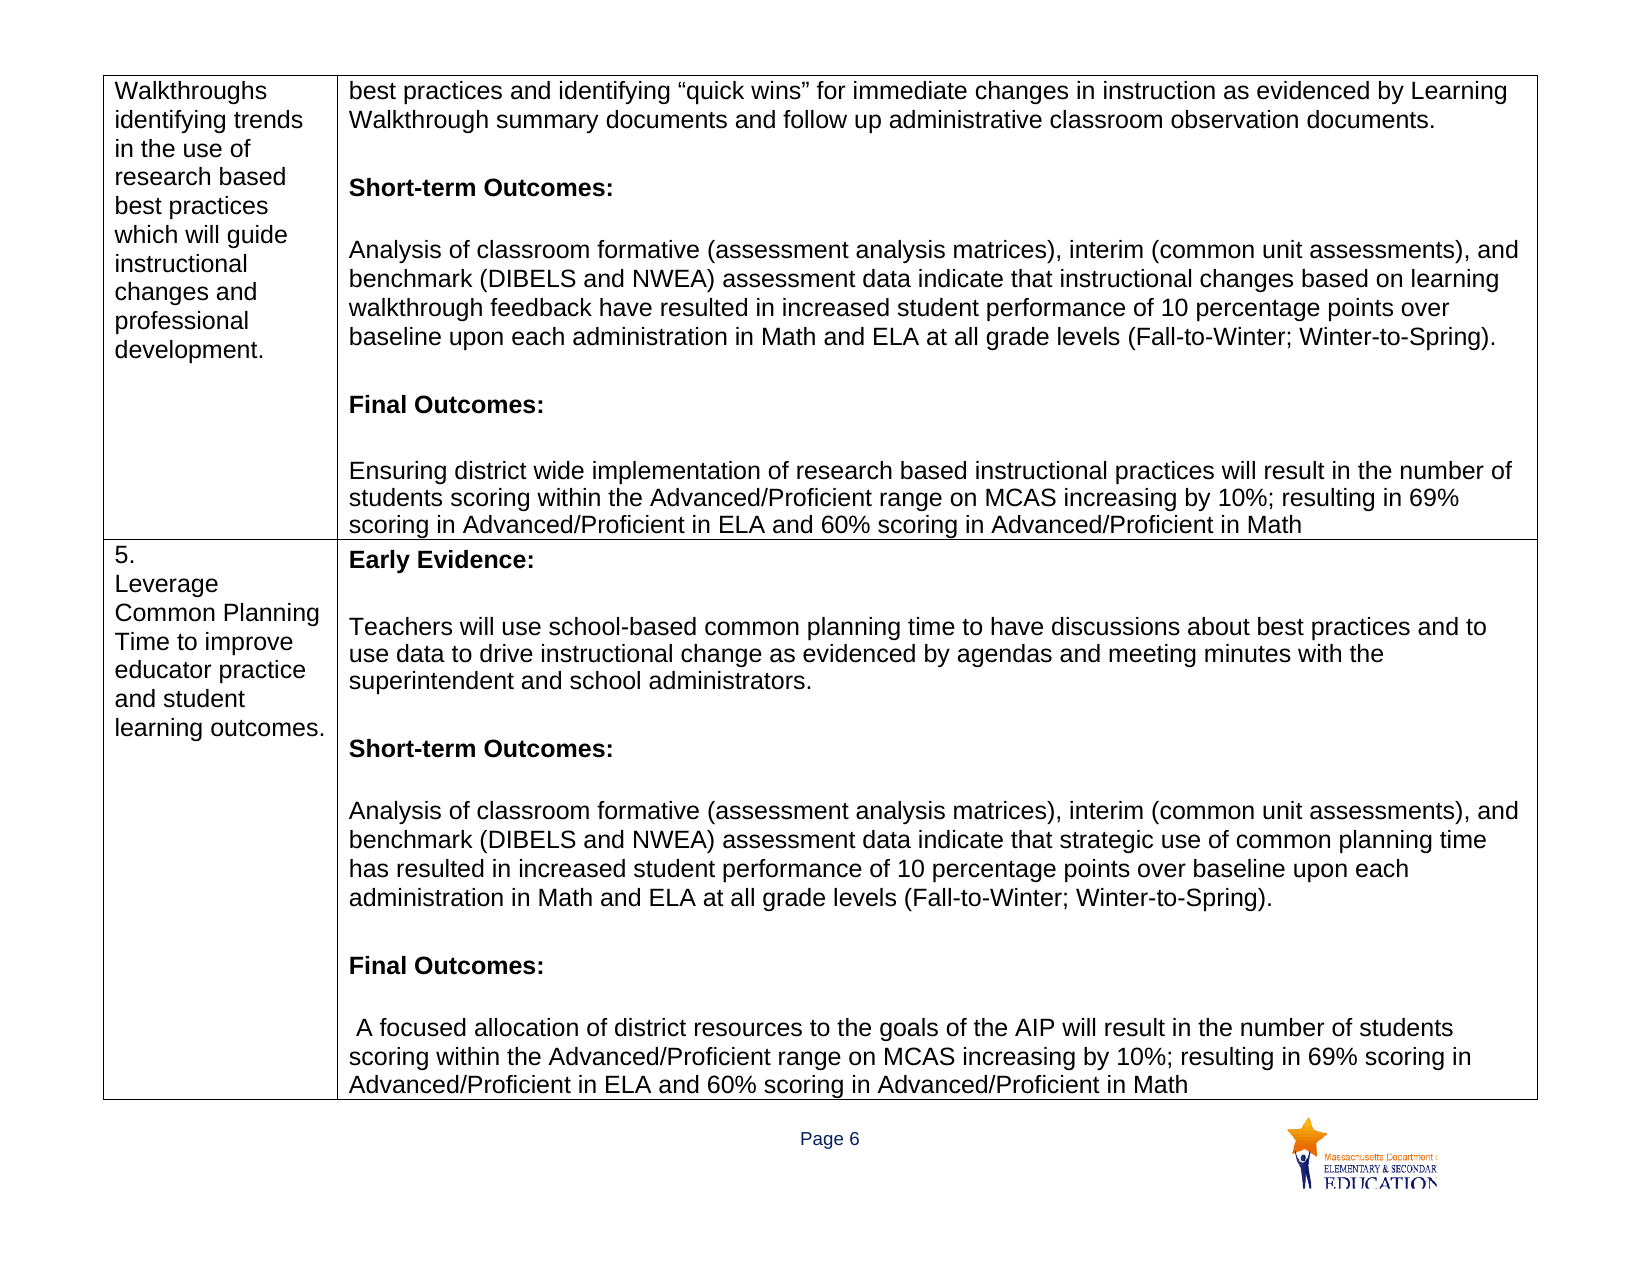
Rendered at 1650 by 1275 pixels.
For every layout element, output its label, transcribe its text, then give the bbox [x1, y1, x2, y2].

table_cell 5. Leverage Common Planning Time to improve educator practice and student learning outcomes. [104, 540, 337, 1099]
table_cell Early Evidence: Teachers will use school-based common planning time to have discussions about best practices and to use data to drive instructional change as evidenced by agendas and meeting minutes with the superintendent and school administrators. Short-term Outcomes: Analysis of classroom formative (assessment analysis matrices), interim (common unit assessments), and benchmark (DIBELS and NWEA) assessment data indicate that strategic use of common planning time has resulted in increased student performance of 10 percentage points over baseline upon each administration in Math and ELA at all grade levels (Fall-to-Winter; Winter-to-Spring). Final Outcomes: A focused allocation of district resources to the goals of the AIP will result in the number of students scoring within the Advanced/Proficient range on MCAS increasing by 10%; resulting in 69% scoring in Advanced/Proficient in ELA and 60% scoring in Advanced/Proficient in Math [338, 540, 1537, 1099]
picture [1287, 1117, 1437, 1189]
